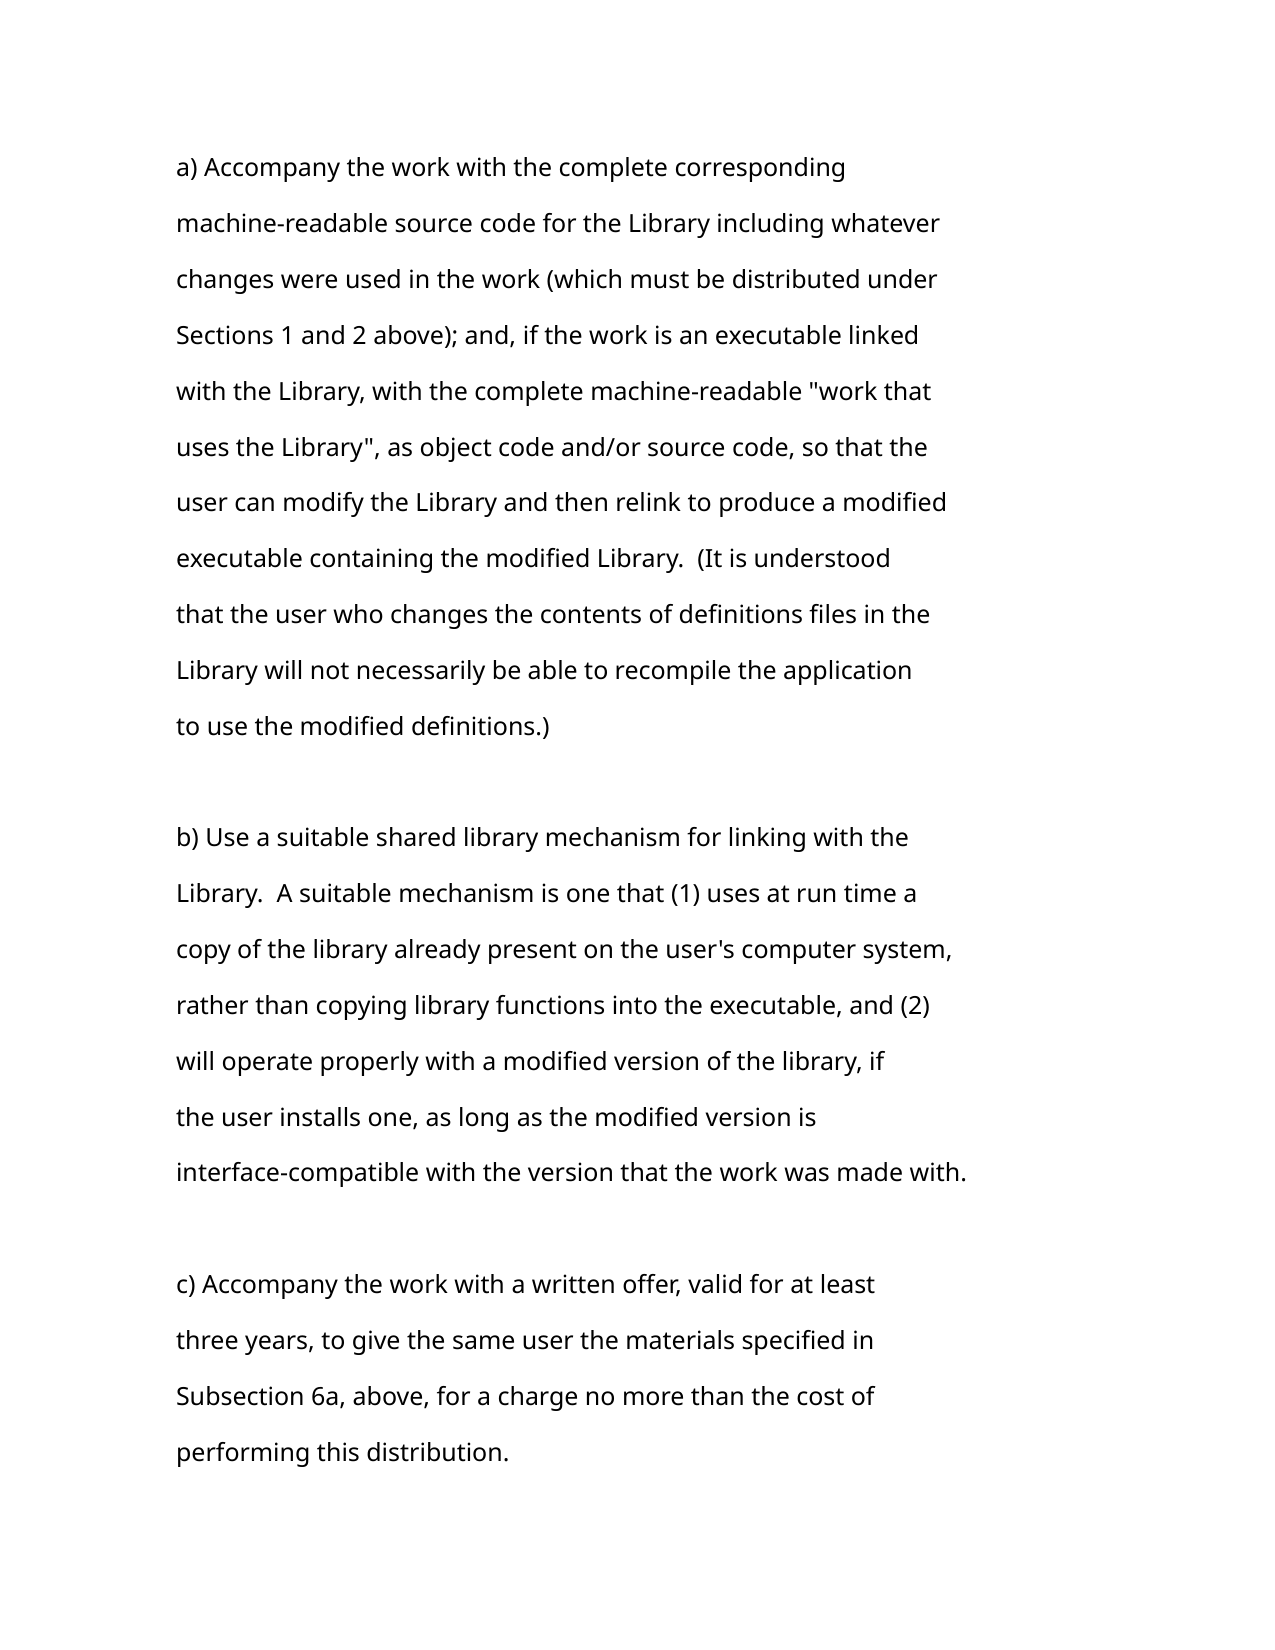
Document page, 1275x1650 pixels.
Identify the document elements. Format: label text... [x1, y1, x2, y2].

text interface-compatible with the version that the work was made with. [150, 1155, 1125, 1189]
text a) Accompany the work with the complete corresponding [150, 150, 1125, 184]
text executable containing the modified Library. (It is understood [150, 541, 1125, 575]
text copy of the library already present on the user's computer system, [150, 932, 1125, 966]
text will operate properly with a modified version of the library, if [150, 1043, 1125, 1077]
text to use the modified definitions.) [150, 708, 1125, 742]
text the user installs one, as long as the modified version is [150, 1099, 1125, 1133]
text performing this distribution. [150, 1434, 1125, 1468]
text changes were used in the work (which must be distributed under [150, 262, 1125, 296]
text uses the Library", as object code and/or source code, so that the [150, 429, 1125, 463]
text three years, to give the same user the materials specified in [150, 1322, 1125, 1357]
text c) Accompany the work with a written offer, valid for at least [150, 1267, 1125, 1301]
text Sections 1 and 2 above); and, if the work is an executable linked [150, 317, 1125, 352]
text that the user who changes the contents of definitions files in the [150, 597, 1125, 631]
text rather than copying library functions into the executable, and (2) [150, 987, 1125, 1022]
text b) Use a suitable shared library mechanism for linking with the [150, 820, 1125, 854]
text with the Library, with the complete machine-readable "work that [150, 373, 1125, 407]
text Library. A suitable mechanism is one that (1) uses at run time a [150, 876, 1125, 910]
text Library will not necessarily be able to recompile the application [150, 652, 1125, 687]
text machine-readable source code for the Library including whatever [150, 206, 1125, 240]
text user can modify the Library and then relink to produce a modified [150, 485, 1125, 519]
text Subsection 6a, above, for a charge no more than the cost of [150, 1378, 1125, 1412]
